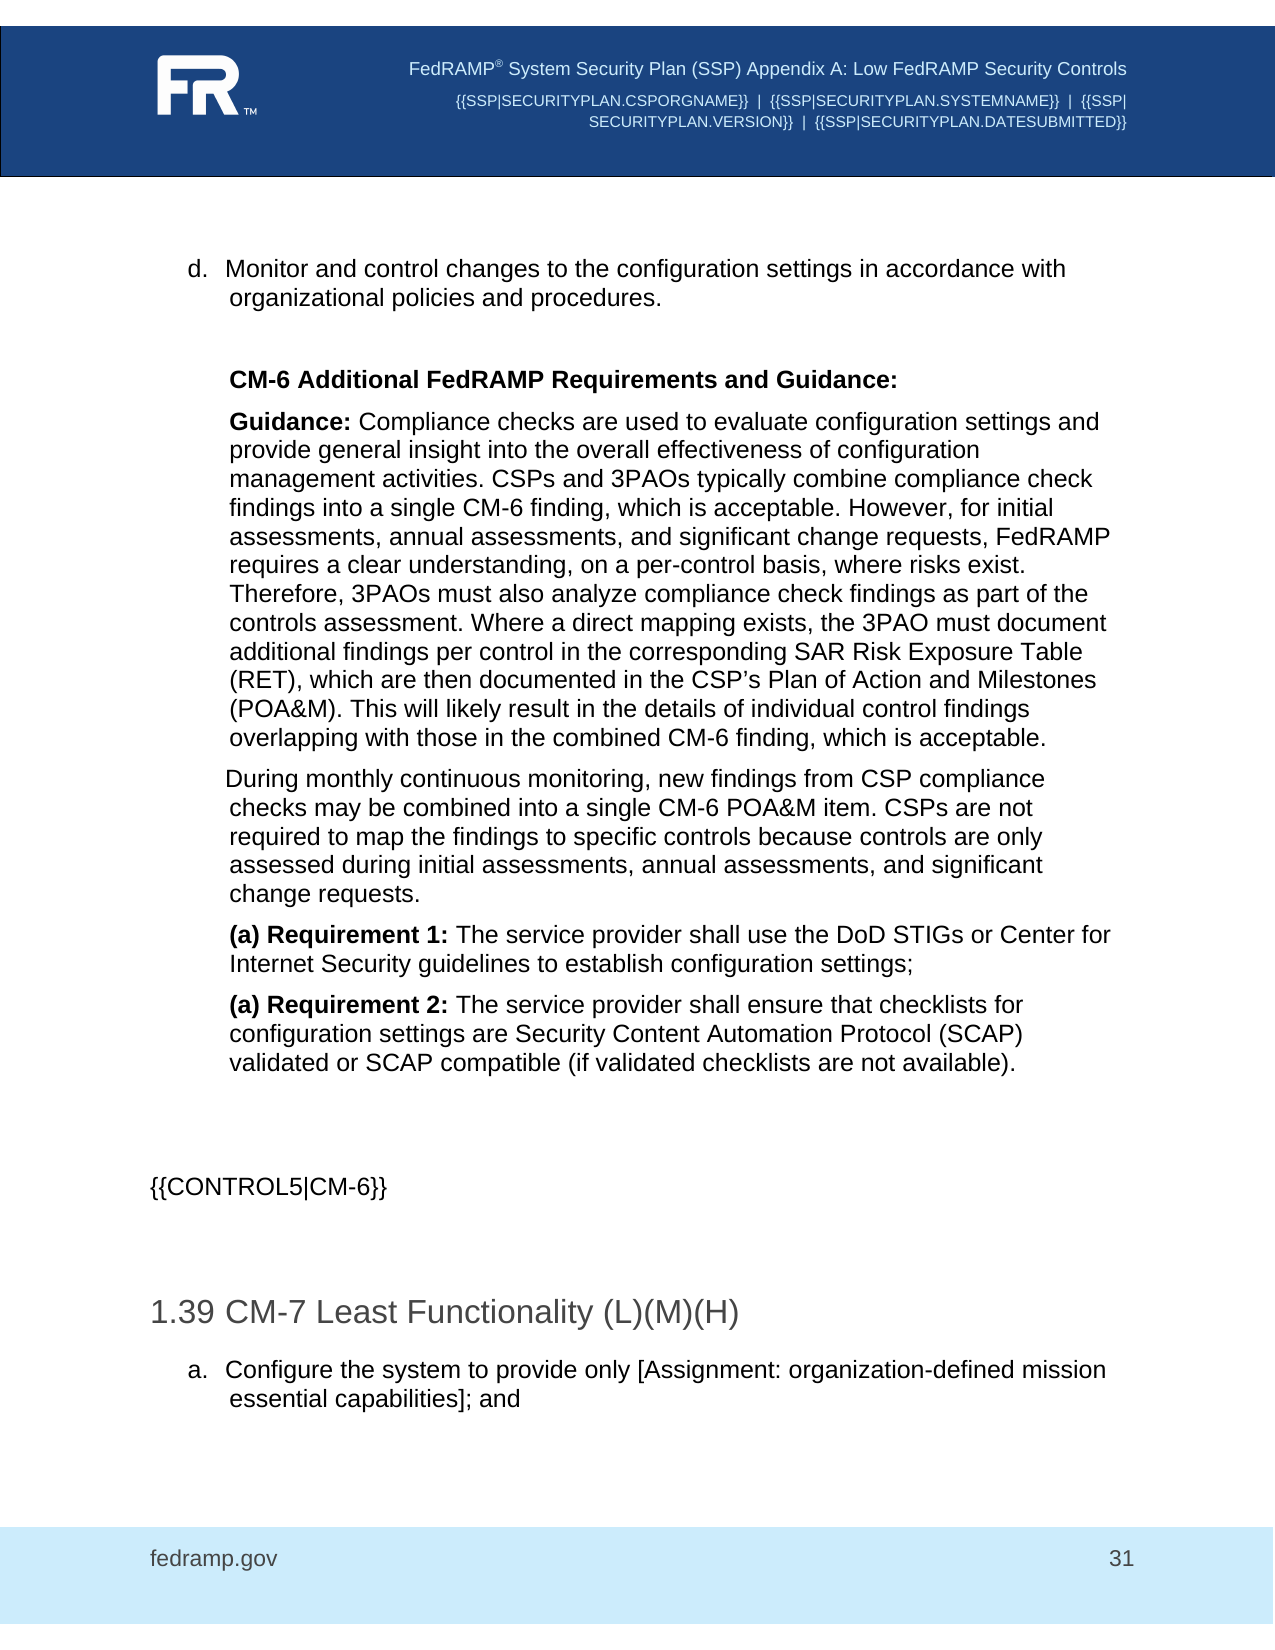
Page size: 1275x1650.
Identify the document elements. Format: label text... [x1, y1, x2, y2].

text d. Monitor and control changes to the configuration settings in accordance with organizational policies and procedures. [150, 254, 1125, 312]
subtitle CM-7 Least Functionality (L)(M)(H) [150, 1292, 1125, 1330]
text During monthly continuous monitoring, new findings from CSP compliance checks may be combined into a single CM-6 POA&M item. CSPs are not required to map the findings to specific controls because controls are only assessed during initial assessments, annual assessments, and significant change requests. [150, 764, 1125, 908]
text CM-6 Additional FedRAMP Requirements and Guidance: [150, 366, 1125, 394]
text (a) Requirement 1: The service provider shall use the DoD STIGs or Center for Internet Security guidelines to establish configuration settings; [150, 921, 1125, 978]
text (a) Requirement 2: The service provider shall ensure that checklists for configuration settings are Security Content Automation Protocol (SCAP) validated or SCAP compatible (if validated checklists are not available). [150, 991, 1125, 1077]
text Guidance: Compliance checks are used to evaluate configuration settings and provide general insight into the overall effectiveness of configuration management activities. CSPs and 3PAOs typically combine compliance check findings into a single CM-6 finding, which is acceptable. However, for initial assessments, annual assessments, and significant change requests, FedRAMP requires a clear understanding, on a per-control basis, where risks exist. Therefore, 3PAOs must also analyze compliance check findings as part of the controls assessment. Where a direct mapping exists, the 3PAO must document additional findings per control in the corresponding SAR Risk Exposure Table (RET), which are then documented in the CSP’s Plan of Action and Milestones (POA&M). This will likely result in the details of individual control findings overlapping with those in the combined CM-6 finding, which is acceptable. [150, 407, 1125, 752]
text {{CONTROL5|CM-6}} [150, 1172, 1125, 1201]
picture [157, 55, 257, 115]
text a. Configure the system to provide only [Assignment: organization-defined mission essential capabilities]; and [150, 1355, 1125, 1413]
